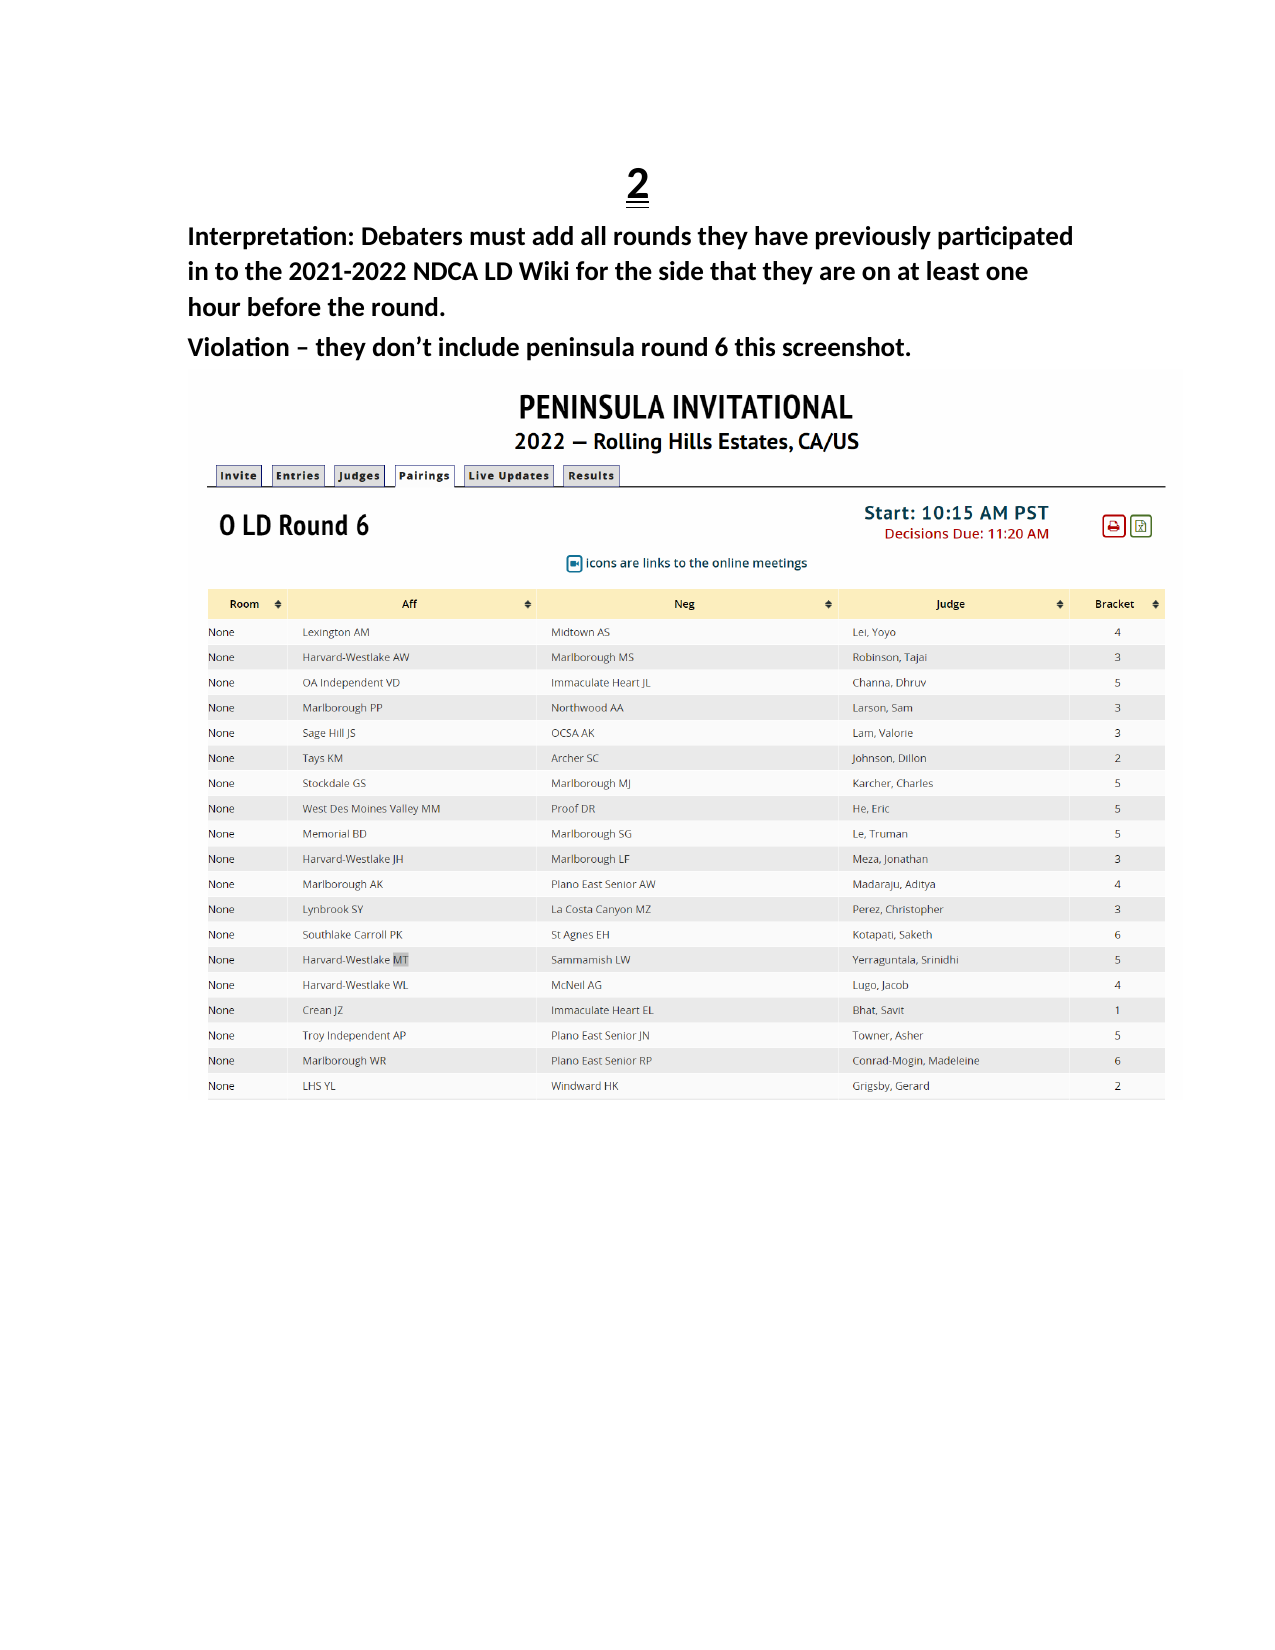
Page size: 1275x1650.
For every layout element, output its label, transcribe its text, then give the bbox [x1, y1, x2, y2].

subtitle 2 [187, 154, 1087, 210]
subtitle Interpretation: Debaters must add all rounds they have previously participated in to the 2021-2022 NDCA LD Wiki for the side that they are on at least one hour before the round. [187, 219, 1087, 323]
subtitle Violation – they don’t include peninsula round 6 this screenshot. [187, 330, 1087, 363]
picture [187, 369, 1183, 1100]
